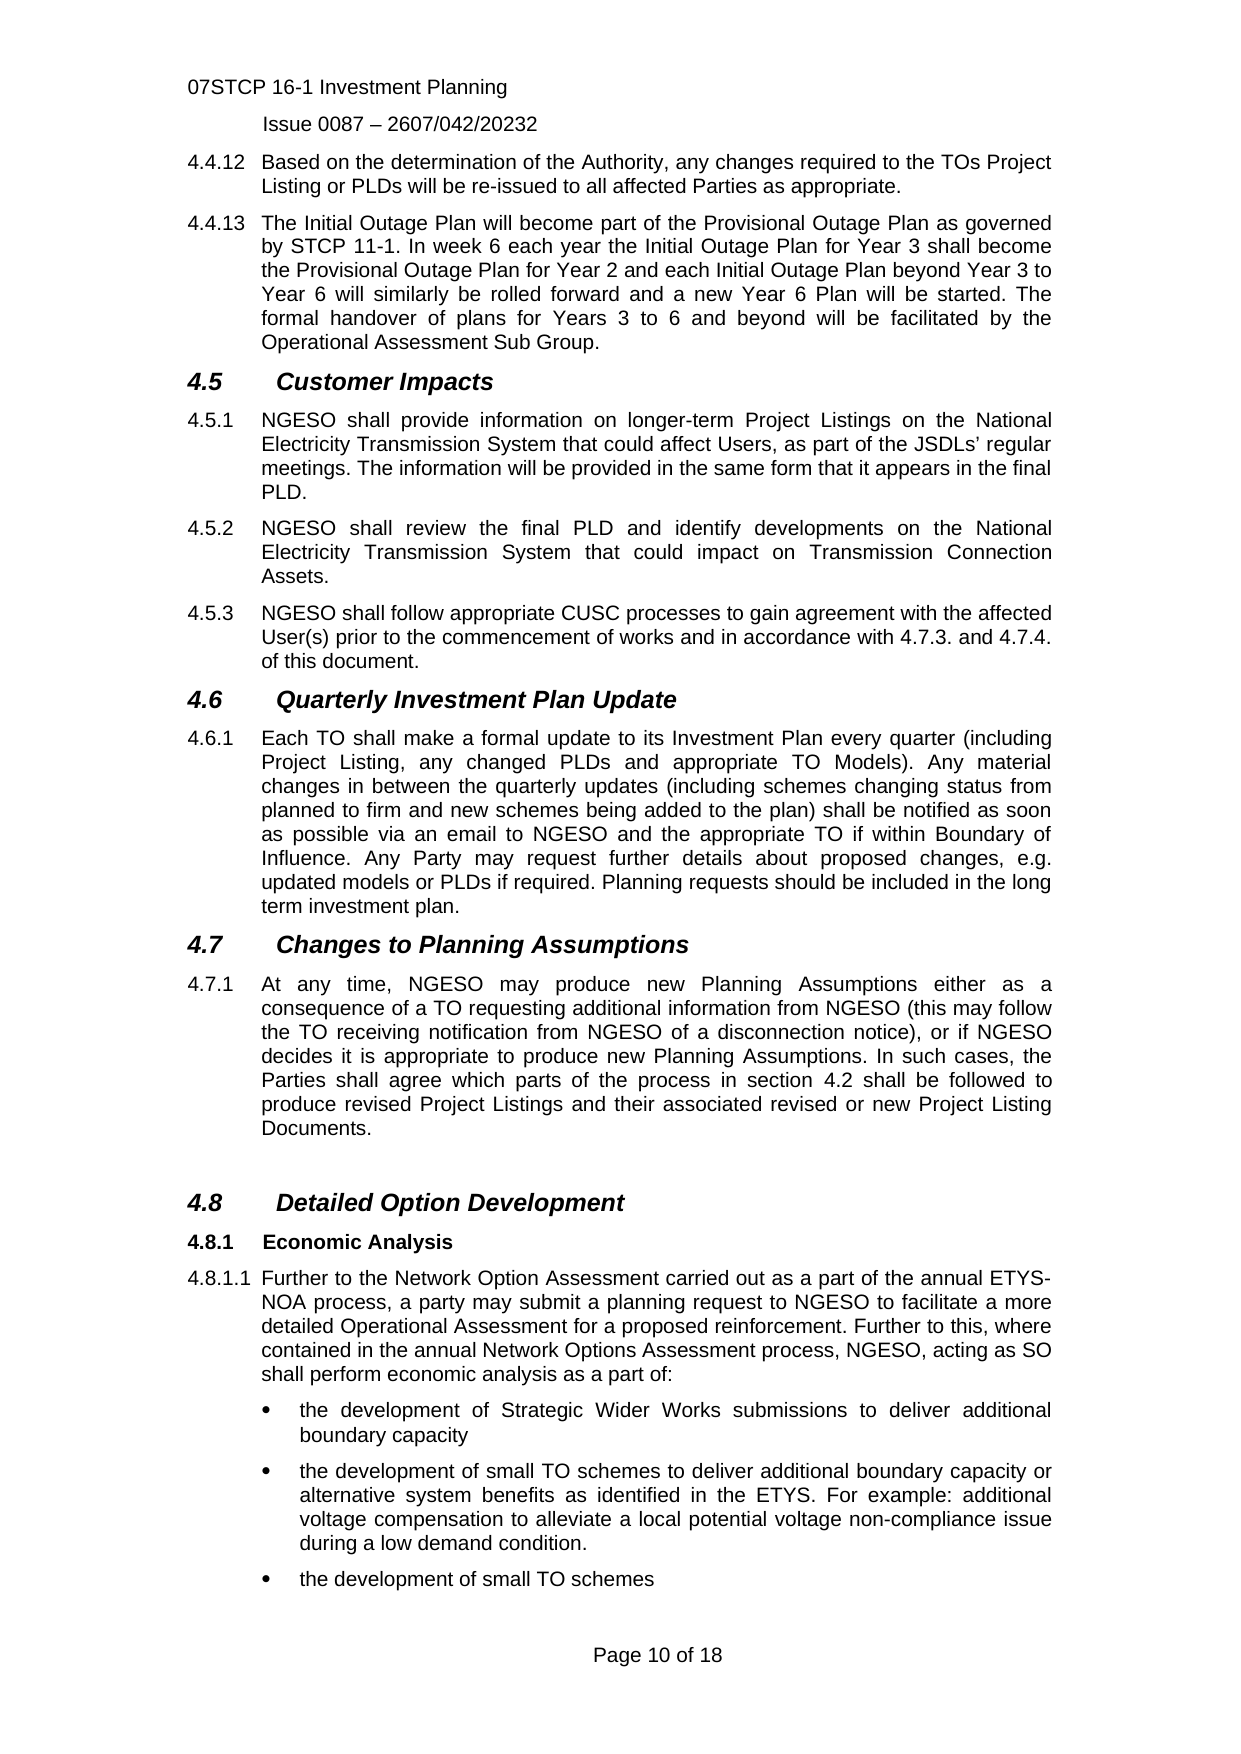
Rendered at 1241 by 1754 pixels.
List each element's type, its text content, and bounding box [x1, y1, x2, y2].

subtitle Economic Analysis [187, 1229, 1053, 1253]
subtitle Customer Impacts [187, 367, 1053, 395]
subtitle NGESO shall provide information on longer-term Project Listings on the National Electricity Transmission System that could affect Users, as part of the JSDLs’ regular meetings. The information will be provided in the same form that it appears in the final PLD. [187, 408, 1053, 504]
subtitle Changes to Planning Assumptions [187, 930, 1053, 959]
subtitle Each TO shall make a formal update to its Investment Plan every quarter (including Project Listing, any changed PLDs and appropriate TO Models). Any material changes in between the quarterly updates (including schemes changing status from planned to firm and new schemes being added to the plan) shall be notified as soon as possible via an email to NGESO and the appropriate TO if within Boundary of Influence. Any Party may request further details about proposed changes, e.g. updated models or PLDs if required. Planning requests should be included in the long term investment plan. [187, 726, 1053, 918]
list the development of Strategic Wider Works submissions to deliver additional boundary capacity [262, 1398, 1053, 1446]
subtitle NGESO shall review the final PLD and identify developments on the National Electricity Transmission System that could impact on Transmission Connection Assets. [187, 516, 1053, 588]
subtitle At any time, NGESO may produce new Planning Assumptions either as a consequence of a TO requesting additional information from NGESO (this may follow the TO receiving notification from NGESO of a disconnection notice), or if NGESO decides it is appropriate to produce new Planning Assumptions. In such cases, the Parties shall agree which parts of the process in section 4.2 shall be followed to produce revised Project Listings and their associated revised or new Project Listing Documents. [187, 972, 1053, 1139]
list the development of small TO schemes to deliver additional boundary capacity or alternative system benefits as identified in the ETYS. For example: additional voltage compensation to alleviate a local potential voltage non-compliance issue during a low demand condition. [262, 1459, 1053, 1555]
subtitle The Initial Outage Plan will become part of the Provisional Outage Plan as governed by STCP 11-1. In week 6 each year the Initial Outage Plan for Year 3 shall become the Provisional Outage Plan for Year 2 and each Initial Outage Plan beyond Year 3 to Year 6 will similarly be rolled forward and a new Year 6 Plan will be started. The formal handover of plans for Years 3 to 6 and beyond will be facilitated by the Operational Assessment Sub Group. [187, 210, 1053, 354]
subtitle Detailed Option Development [187, 1188, 1053, 1217]
subtitle Further to the Network Option Assessment carried out as a part of the annual ETYS-NOA process, a party may submit a planning request to NGESO to facilitate a more detailed Operational Assessment for a proposed reinforcement. Further to this, where contained in the annual Network Options Assessment process, NGESO, acting as SO shall perform economic analysis as a part of: [187, 1266, 1053, 1386]
subtitle Based on the determination of the Authority, any changes required to the TOs Project Listing or PLDs will be re-issued to all affected Parties as appropriate. [187, 150, 1053, 198]
subtitle NGESO shall follow appropriate CUSC processes to gain agreement with the affected User(s) prior to the commencement of works and in accordance with 4.7.3. and 4.7.4. of this document. [187, 601, 1053, 672]
list the development of small TO schemes [262, 1567, 1053, 1591]
subtitle Quarterly Investment Plan Update [187, 685, 1053, 714]
